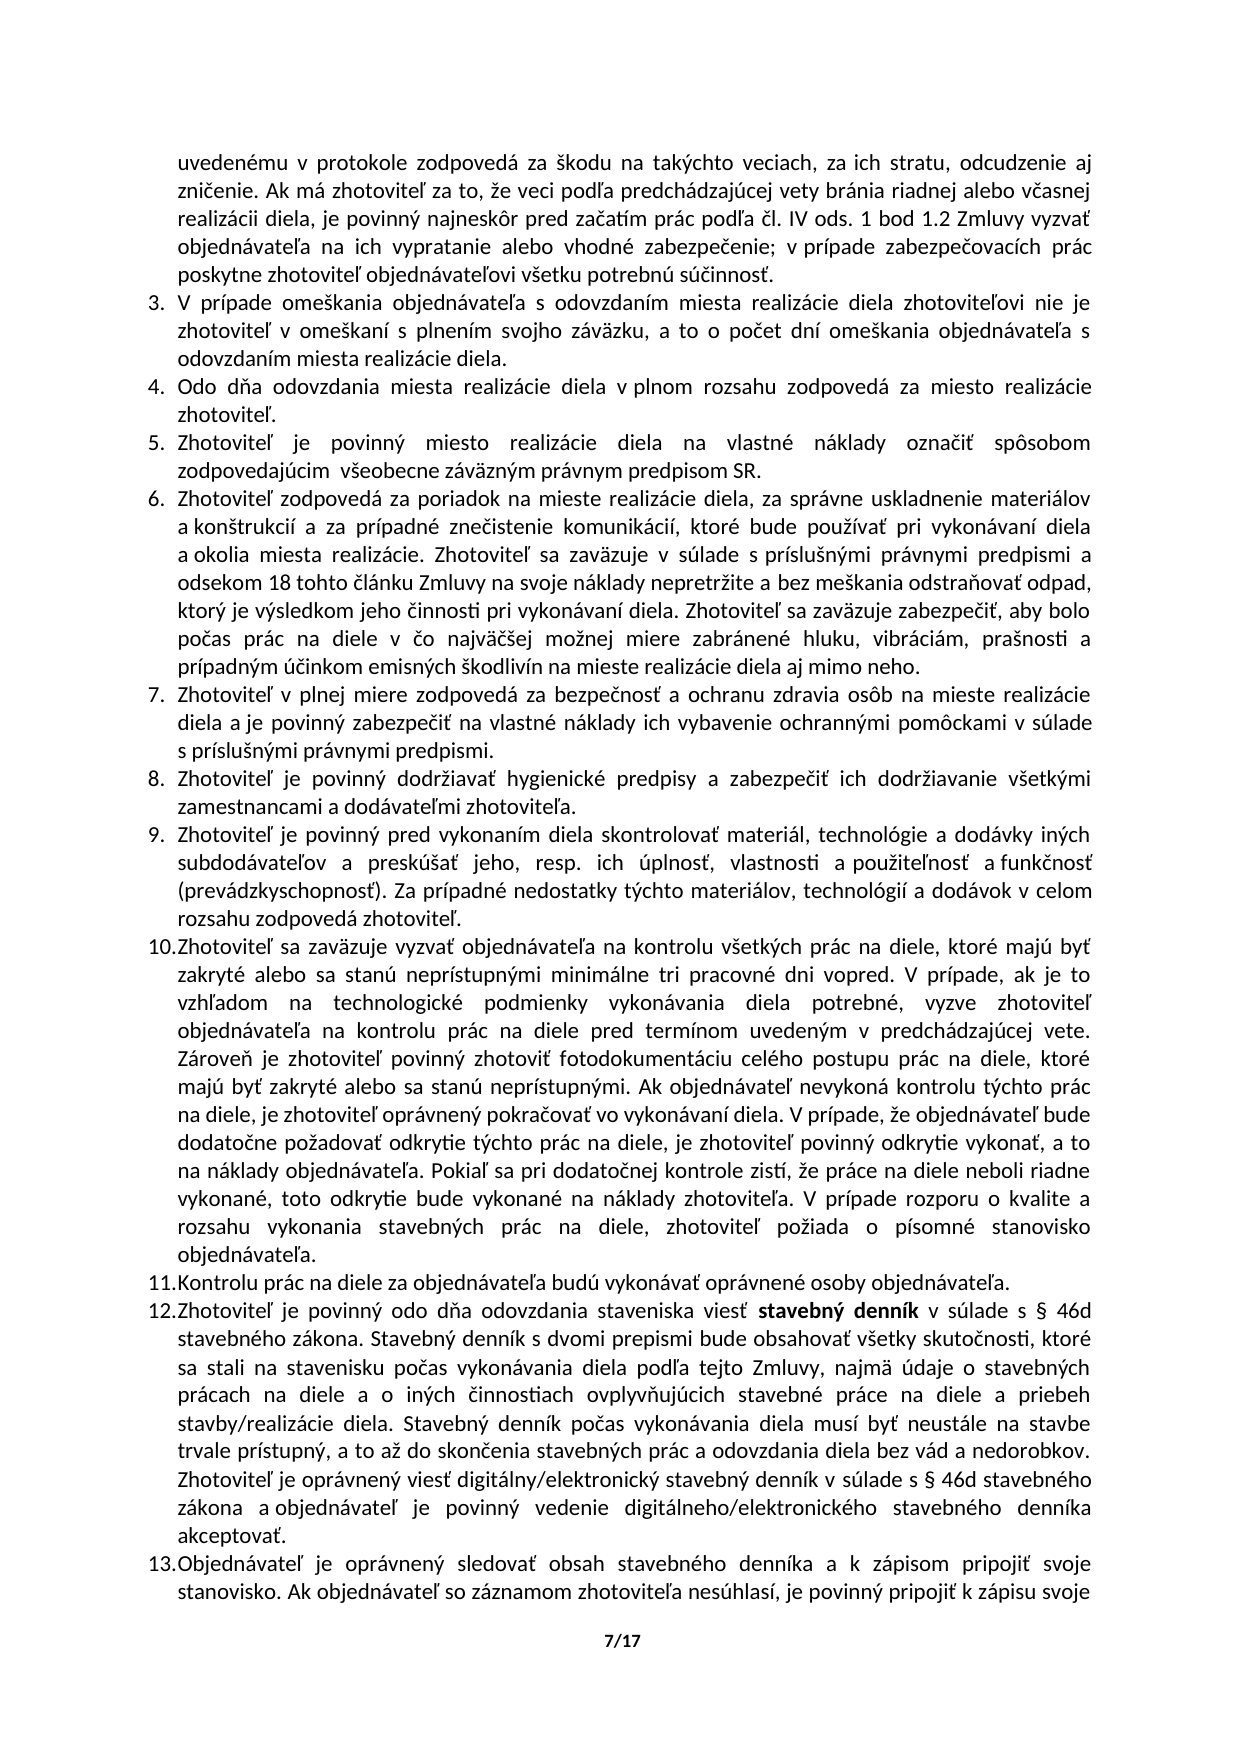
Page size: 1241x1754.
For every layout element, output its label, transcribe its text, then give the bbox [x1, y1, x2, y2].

list Zhotoviteľ je povinný dodržiavať hygienické predpisy a zabezpečiť ich dodržiavanie všetkými zamestnancami a dodávateľmi zhotoviteľa. [148, 764, 1092, 820]
list Zhotoviteľ v plnej miere zodpovedá za bezpečnosť a ochranu zdravia osôb na mieste realizácie diela a je povinný zabezpečiť na vlastné náklady ich vybavenie ochrannými pomôckami v súlade s príslušnými právnymi predpismi. [148, 680, 1092, 764]
list Kontrolu prác na diele za objednávateľa budú vykonávať oprávnené osoby objednávateľa. [148, 1268, 1092, 1297]
list Zhotoviteľ zodpovedá za poriadok na mieste realizácie diela, za správne uskladnenie materiálov a konštrukcií a za prípadné znečistenie komunikácií, ktoré bude používať pri vykonávaní diela a okolia miesta realizácie. Zhotoviteľ sa zaväzuje v súlade s príslušnými právnymi predpismi a odsekom 18 tohto článku Zmluvy na svoje náklady nepretržite a bez meškania odstraňovať odpad, ktorý je výsledkom jeho činnosti pri vykonávaní diela. Zhotoviteľ sa zaväzuje zabezpečiť, aby bolo počas prác na diele v čo najväčšej možnej miere zabránené hluku, vibráciám, prašnosti a prípadným účinkom emisných škodlivín na mieste realizácie diela aj mimo neho. [148, 484, 1092, 680]
list Zhotoviteľ je povinný odo dňa odovzdania staveniska viesť stavebný denník v súlade s § 46d stavebného zákona. Stavebný denník s dvomi prepismi bude obsahovať všetky skutočnosti, ktoré sa stali na stavenisku počas vykonávania diela podľa tejto Zmluvy, najmä údaje o stavebných prácach na diele a o iných činnostiach ovplyvňujúcich stavebné práce na diele a priebeh stavby/realizácie diela. Stavebný denník počas vykonávania diela musí byť neustále na stavbe trvale prístupný, a to až do skončenia stavebných prác a odovzdania diela bez vád a nedorobkov. Zhotoviteľ je oprávnený viesť digitálny/elektronický stavebný denník v súlade s § 46d stavebného zákona a objednávateľ je povinný vedenie digitálneho/elektronického stavebného denníka akceptovať. [148, 1297, 1092, 1549]
list Zhotoviteľ je povinný miesto realizácie diela na vlastné náklady označiť spôsobom zodpovedajúcim všeobecne záväzným právnym predpisom SR. [148, 428, 1092, 484]
list V prípade omeškania objednávateľa s odovzdaním miesta realizácie diela zhotoviteľovi nie je zhotoviteľ v omeškaní s plnením svojho záväzku, a to o počet dní omeškania objednávateľa s odovzdaním miesta realizácie diela. [148, 288, 1092, 372]
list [148, 148, 1092, 288]
list Odo dňa odovzdania miesta realizácie diela v plnom rozsahu zodpovedá za miesto realizácie zhotoviteľ. [148, 372, 1092, 428]
list Zhotoviteľ je povinný pred vykonaním diela skontrolovať materiál, technológie a dodávky iných subdodávateľov a preskúšať jeho, resp. ich úplnosť, vlastnosti a použiteľnosť a funkčnosť (prevádzkyschopnosť). Za prípadné nedostatky týchto materiálov, technológií a dodávok v celom rozsahu zodpovedá zhotoviteľ. [148, 820, 1092, 932]
list Zhotoviteľ sa zaväzuje vyzvať objednávateľa na kontrolu všetkých prác na diele, ktoré majú byť zakryté alebo sa stanú neprístupnými minimálne tri pracovné dni vopred. V prípade, ak je to vzhľadom na technologické podmienky vykonávania diela potrebné, vyzve zhotoviteľ objednávateľa na kontrolu prác na diele pred termínom uvedeným v predchádzajúcej vete. Zároveň je zhotoviteľ povinný zhotoviť fotodokumentáciu celého postupu prác na diele, ktoré majú byť zakryté alebo sa stanú neprístupnými. Ak objednávateľ nevykoná kontrolu týchto prác na diele, je zhotoviteľ oprávnený pokračovať vo vykonávaní diela. V prípade, že objednávateľ bude dodatočne požadovať odkrytie týchto prác na diele, je zhotoviteľ povinný odkrytie vykonať, a to na náklady objednávateľa. Pokiaľ sa pri dodatočnej kontrole zistí, že práce na diele neboli riadne vykonané, toto odkrytie bude vykonané na náklady zhotoviteľa. V prípade rozporu o kvalite a rozsahu vykonania stavebných prác na diele, zhotoviteľ požiada o písomné stanovisko objednávateľa. [148, 932, 1092, 1268]
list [148, 1549, 1092, 1605]
